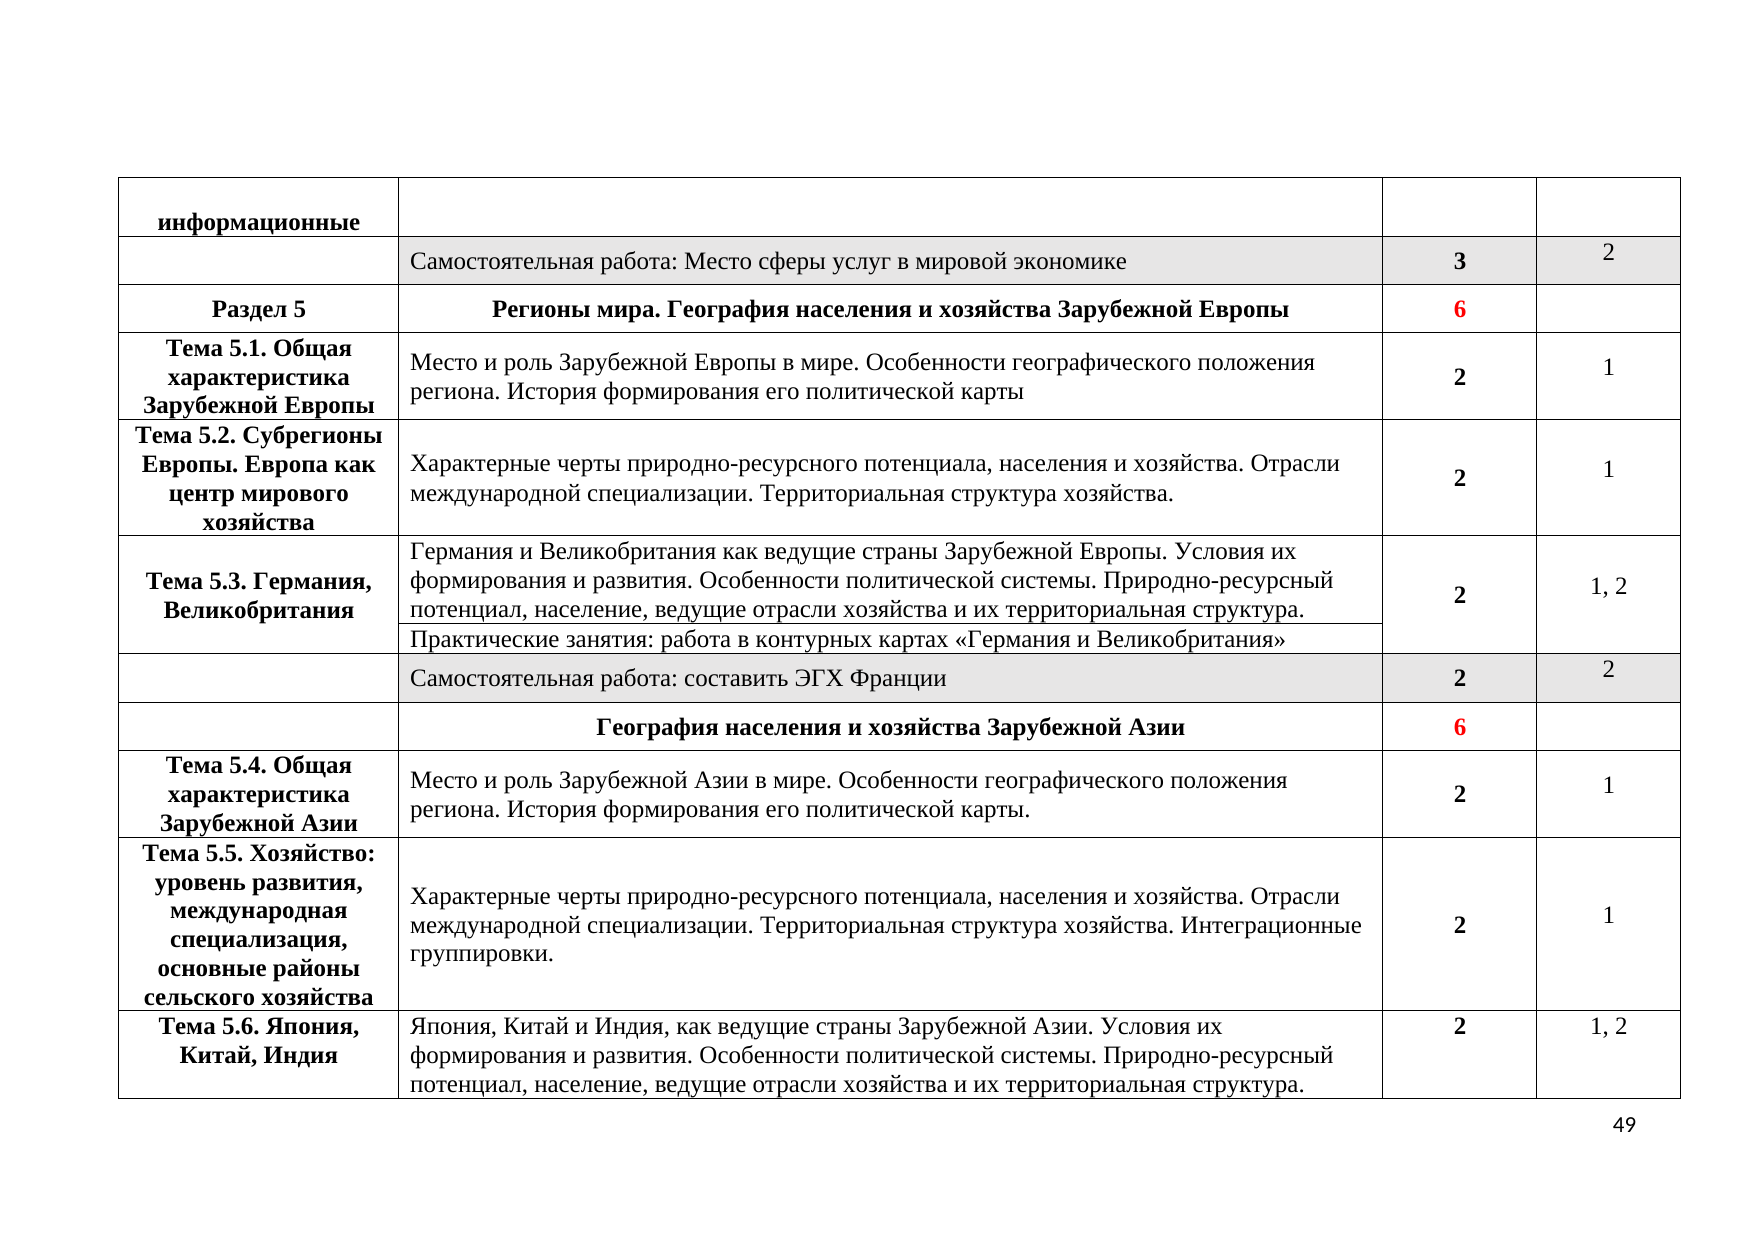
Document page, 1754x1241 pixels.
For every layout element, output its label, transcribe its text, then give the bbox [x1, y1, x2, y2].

table_cell Регионы мира. География населения и хозяйства Зарубежной Европы [399, 285, 1382, 332]
table_cell 2 [1383, 333, 1536, 419]
table_cell Место и роль Зарубежной Европы в мире. Особенности географического положения региона. История формирования его политической карты [399, 333, 1382, 419]
table_cell 6 [1383, 703, 1536, 749]
table_cell 3 [1537, 178, 1680, 236]
table_cell Практические занятия: работа в контурных картах «Германия и Великобритания» [399, 624, 1382, 653]
table_cell 1 [1383, 178, 1536, 236]
table_cell [119, 703, 398, 749]
table_cell 1 [1537, 420, 1680, 535]
table_cell 1, 2 [1537, 536, 1680, 653]
table_cell 2 [1383, 751, 1536, 837]
table_cell [1537, 285, 1680, 332]
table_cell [399, 178, 1382, 236]
table_cell 1 [1537, 751, 1680, 837]
table_cell 1 [1537, 838, 1680, 1010]
table_cell [1537, 703, 1680, 749]
table_cell Тема 5.4. Общая характеристика Зарубежной Азии [119, 751, 398, 837]
table_cell Место и роль Зарубежной Азии в мире. Особенности географического положения региона. История формирования его политической карты. [399, 751, 1382, 837]
table_cell 2 [1383, 654, 1536, 702]
table_cell Самостоятельная работа: составить ЭГХ Франции [399, 654, 1382, 702]
table_cell 3 [1383, 237, 1536, 284]
table_cell Тема 5.2. Субрегионы Европы. Европа как центр мирового хозяйства [119, 420, 398, 535]
table_cell 2 [1383, 838, 1536, 1010]
table_cell Раздел 5 [119, 285, 398, 332]
table_cell 2 [1537, 237, 1680, 284]
table_cell Характерные черты природно-ресурсного потенциала, населения и хозяйства. Отрасли международной специализации. Территориальная структура хозяйства. [399, 420, 1382, 535]
table_cell 2 [1537, 654, 1680, 702]
table_cell Самостоятельная работа: Место сферы услуг в мировой экономике [399, 237, 1382, 284]
table_cell [119, 654, 398, 702]
table_cell 2 [1383, 420, 1536, 535]
table_cell 1, 2 [1537, 1011, 1680, 1098]
table_cell Германия и Великобритания как ведущие страны Зарубежной Европы. Условия их формирования и развития. Особенности политической системы. Природно-ресурсный потенциал, население, ведущие отрасли хозяйства и их территориальная структура. [399, 536, 1382, 623]
table_cell География населения и хозяйства Зарубежной Азии [399, 703, 1382, 749]
table_cell 2 [1383, 1011, 1536, 1098]
table_cell Тема 5.1. Общая характеристика Зарубежной Европы [119, 333, 398, 419]
table_cell 1 [1537, 333, 1680, 419]
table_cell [399, 1011, 1382, 1098]
table_cell Тема 5.5. Хозяйство: уровень развития, международная специализация, основные районы сельского хозяйства [119, 838, 398, 1010]
table_cell Характерные черты природно-ресурсного потенциала, населения и хозяйства. Отрасли международной специализации. Территориальная структура хозяйства. Интеграционные группировки. [399, 838, 1382, 1010]
table_cell 6 [1383, 285, 1536, 332]
table_cell [119, 237, 398, 284]
table_cell 2 [1383, 536, 1536, 653]
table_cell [119, 1011, 398, 1098]
table_cell Тема 5.3. Германия, Великобритания [119, 536, 398, 653]
